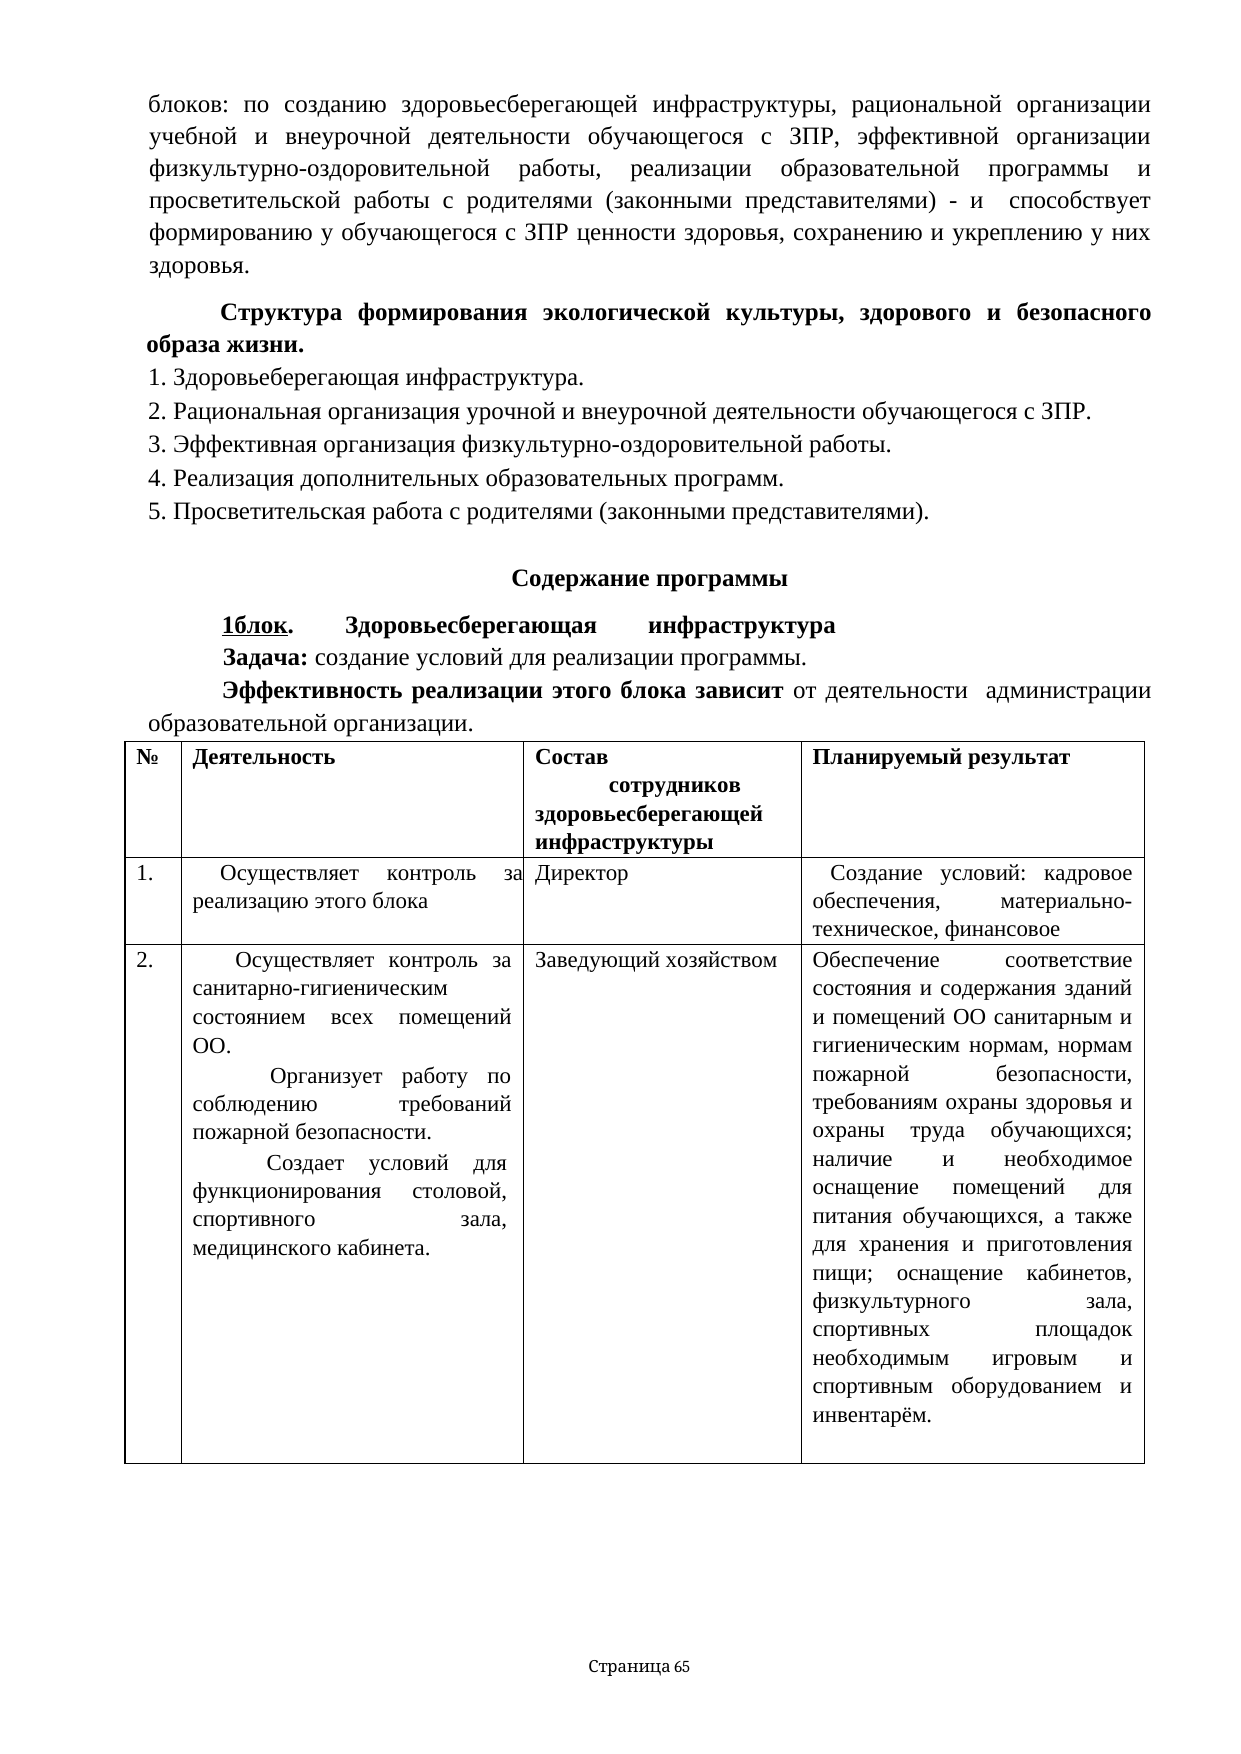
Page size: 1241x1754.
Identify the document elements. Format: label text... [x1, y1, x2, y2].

table_header № [126, 742, 181, 857]
list Рациональная организация урочной и внеурочной деятельности обучающегося с ЗПР. [148, 396, 1152, 425]
table_cell 2. [126, 945, 181, 1463]
table_cell Осуществляет контроль за реализацию этого блока [182, 858, 523, 944]
text блоков: по созданию здоровьесберегающей инфраструктуры, рациональной организации учебной и внеурочной деятельности обучающегося с ЗПР, эффективной организации физкультурно-оздоровительной работы, реализации образовательной программы и просветительской работы с родителями (законными представителями) - и способствует формированию у обучающегося с ЗПР ценности здоровья, сохранению и укреплению у них здоровья. [148, 89, 1152, 278]
subtitle Содержание программы [242, 563, 1058, 592]
text Эффективность реализации этого блока зависит от деятельности администрации образовательной организации. [148, 676, 1152, 737]
table_cell Директор [524, 858, 801, 944]
table_cell Создание условий: кадровое обеспечения, материально- техническое, финансовое [802, 858, 1144, 944]
table_cell Заведующий хозяйством [524, 945, 801, 1463]
list Здоровьеберегающая инфраструктура. [148, 362, 1152, 391]
table_cell Обеспечение соответствие состояния и содержания зданий и помещений ОО санитарным и гигиеническим нормам, нормам пожарной безопасности, требованиям охраны здоровья и охраны труда обучающихся; наличие и необходимое оснащение помещений для питания обучающихся, а также для хранения и приготовления пищи; оснащение кабинетов, физкультурного зала, спортивных площадок необходимым игровым и спортивным оборудованием и инвентарём. [802, 945, 1144, 1463]
list Реализация дополнительных образовательных программ. [148, 463, 1152, 492]
text Структура формирования экологической культуры, здорового и безопасного образа жизни. [146, 297, 1152, 358]
list Просветительская работа с родителями (законными представителями). [148, 496, 1152, 525]
table_header Деятельность [182, 742, 523, 857]
list Эффективная организация физкультурно-оздоровительной работы. [148, 429, 1152, 458]
text 1блок. Здоровьесберегающая инфраструктура Задача: создание условий для реализации программы. [222, 610, 836, 671]
table_header Планируемый результат [802, 742, 1144, 857]
table_cell 1. [126, 858, 181, 944]
table_cell Осуществляет контроль за санитарно-гигиеническим состоянием всех помещений ОО. Организует работу по соблюдению требований пожарной безопасности. Создает условий для функционирования столовой, спортивного зала, медицинского кабинета. [182, 945, 523, 1463]
table_header Состав сотрудников здоровьесберегающей инфраструктуры [524, 742, 801, 857]
